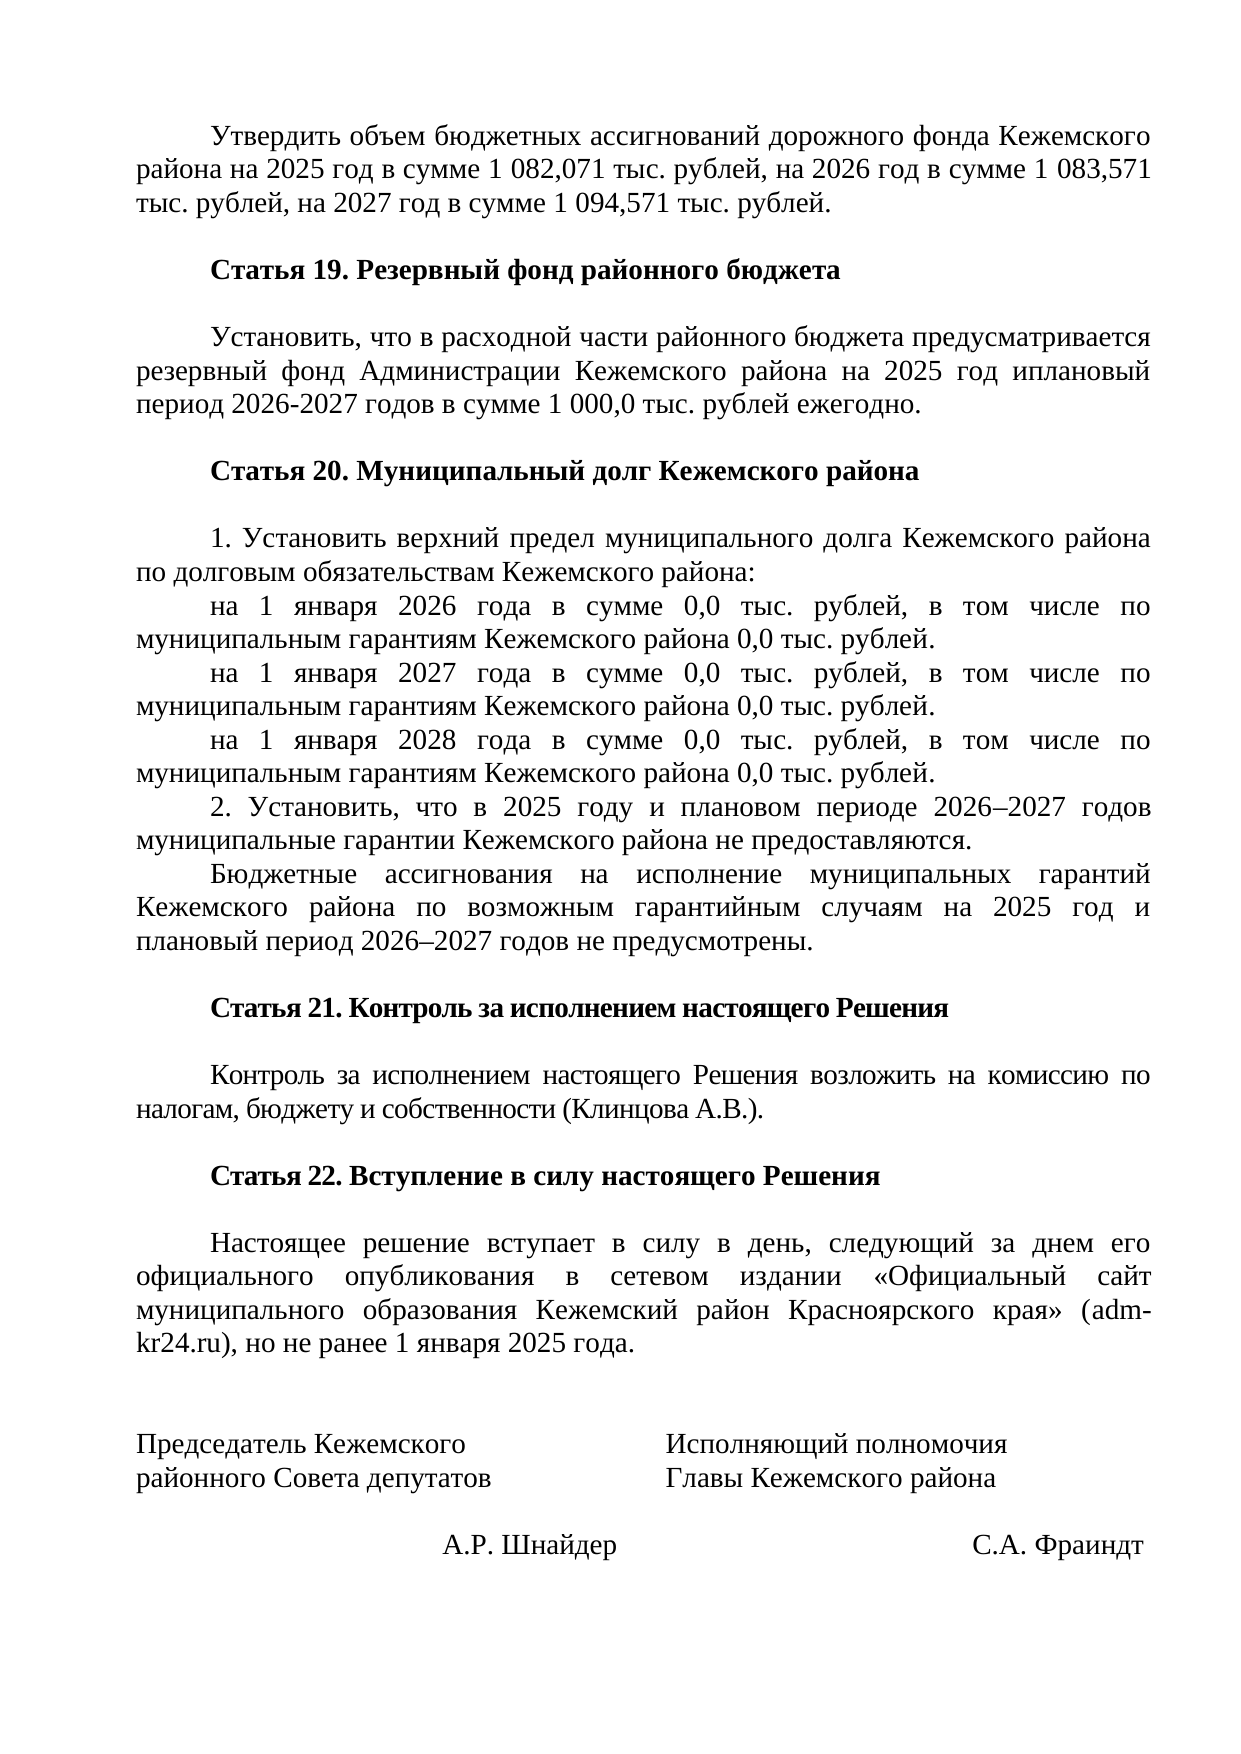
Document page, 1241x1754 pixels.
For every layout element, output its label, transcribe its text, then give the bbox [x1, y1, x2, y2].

text Статья 20. Муниципальный долг Кежемского района [136, 453, 1152, 487]
table_cell С.А. Фраиндт [654, 1493, 1184, 1571]
text Утвердить объем бюджетных ассигнований дорожного фонда Кежемского района на 2025 год в сумме 1 082,071 тыс. рублей, на 2026 год в сумме 1 083,571 тыс. рублей, на 2027 год в сумме 1 094,571 тыс. рублей. [136, 118, 1152, 219]
table_header Исполняющий полномочия Главы Кежемского района [654, 1426, 1184, 1493]
text на 1 января 2028 года в сумме 0,0 тыс. рублей, в том числе по муниципальным гарантиям Кежемского района 0,0 тыс. рублей. [136, 722, 1152, 789]
table_header Председатель Кежемского районного Совета депутатов [125, 1426, 654, 1493]
text на 1 января 2026 года в сумме 0,0 тыс. рублей, в том числе по муниципальным гарантиям Кежемского района 0,0 тыс. рублей. [136, 588, 1152, 655]
text Статья 21. Контроль за исполнением настоящего Решения [136, 990, 1152, 1024]
text Статья 19. Резервный фонд районного бюджета [136, 252, 1152, 286]
table_cell А.Р. Шнайдер [125, 1493, 654, 1571]
text Статья 22. Вступление в силу настоящего Решения [136, 1158, 1152, 1191]
text Контроль за исполнением настоящего Решения возложить на комиссию по налогам, бюджету и собственности (Клинцова А.В.). [136, 1057, 1152, 1124]
text 1. Установить верхний предел муниципального долга Кежемского района по долговым обязательствам Кежемского района: [136, 521, 1152, 588]
text 2. Установить, что в 2025 году и плановом периоде 2026–2027 годов муниципальные гарантии Кежемского района не предоставляются. [136, 789, 1152, 856]
text Бюджетные ассигнования на исполнение муниципальных гарантий Кежемского района по возможным гарантийным случаям на 2025 год и плановый период 2026–2027 годов не предусмотрены. [136, 856, 1152, 957]
text Установить, что в расходной части районного бюджета предусматривается резервный фонд Администрации Кежемского района на 2025 год иплановый период 2026-2027 годов в сумме 1 000,0 тыс. рублей ежегодно. [136, 319, 1152, 420]
text на 1 января 2027 года в сумме 0,0 тыс. рублей, в том числе по муниципальным гарантиям Кежемского района 0,0 тыс. рублей. [136, 655, 1152, 722]
text Настоящее решение вступает в силу в день, следующий за днем его официального опубликования в сетевом издании «Официальный сайт муниципального образования Кежемский район Красноярского края» (adm-kr24.ru), но не ранее 1 января 2025 года. [136, 1225, 1152, 1359]
